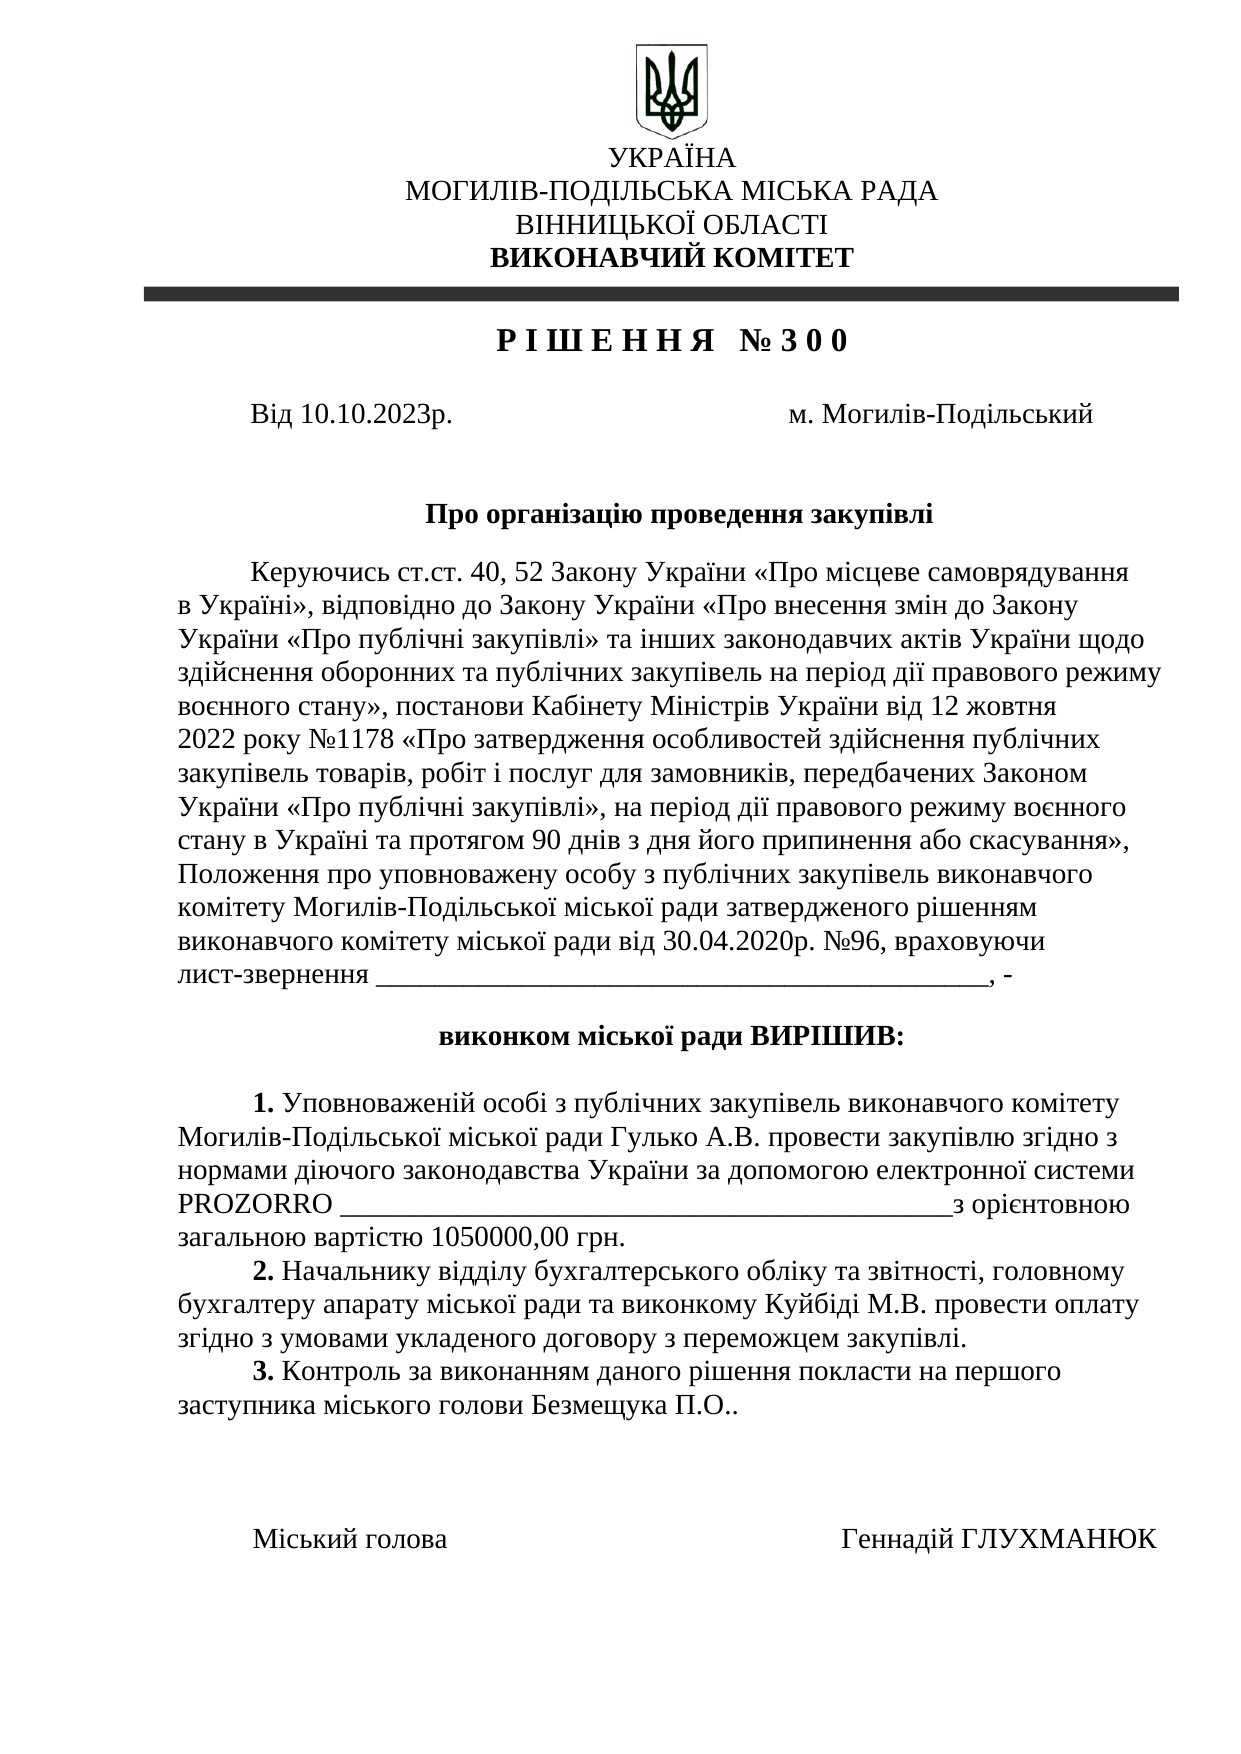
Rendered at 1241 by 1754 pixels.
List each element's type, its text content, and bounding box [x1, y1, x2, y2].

list Міський голова Геннадій ГЛУХМАНЮК [252, 1521, 1167, 1555]
text в Україні», відповідно до Закону України «Про внесення змін до Закону України «Про публічні закупівлі» та інших законодавчих актів України щодо здійснення оборонних та публічних закупівель на період дії правового режиму воєнного стану», постанови Кабінету Міністрів України від 12 жовтня [177, 587, 1167, 722]
text РІШЕННЯ №300 [177, 302, 1167, 358]
text Про організацію проведення закупівлі [177, 496, 1240, 530]
text Від 10.10.2023р. м. Могилів-Подільський [177, 396, 1167, 429]
text ВИКОНАВЧИЙ КОМІТЕТ [177, 240, 1167, 274]
text Керуючись ст.ст. 40, 52 Закону України «Про місцеве самоврядування [177, 554, 1167, 587]
text 3. Контроль за виконанням даного рішення покласти на першого заступника міського голови Безмещука П.О.. [177, 1353, 1167, 1421]
text виконком міської ради ВИРІШИВ: [177, 1018, 1167, 1052]
text УКРАЇНА МОГИЛІВ-ПОДІЛЬСЬКА МІСЬКА РАДА ВІННИЦЬКОЇ ОБЛАСТІ [177, 140, 1167, 240]
text 1. Уповноваженій особі з публічних закупівель виконавчого комітету Могилів-Подільської міської ради Гулько А.В. провести закупівлю згідно з нормами діючого законодавства України за допомогою електронної системи PROZORRO __________________________________________з орієнтовною загальною вартістю 1050000,00 грн. [177, 1085, 1167, 1253]
text 2. Начальнику відділу бухгалтерського обліку та звітності, головному бухгалтеру апарату міської ради та виконкому Куйбіді М.В. провести оплату згідно з умовами укладеного договору з переможцем закупівлі. [177, 1253, 1167, 1353]
text лист-звернення __________________________________________, - [177, 956, 1167, 990]
picture [636, 44, 708, 140]
text 2022 року №1178 «Про затвердження особливостей здійснення публічних закупівель товарів, робіт і послуг для замовників, передбачених Законом України «Про публічні закупівлі», на період дії правового режиму воєнного стану в Україні та протягом 90 днів з дня його припинення або скасування», Положення про уповноважену особу з публічних закупівель виконавчого комітету Могилів-Подільської міської ради затвердженого рішенням виконавчого комітету міської ради від 30.04.2020р. №96, враховуючи [177, 722, 1167, 956]
